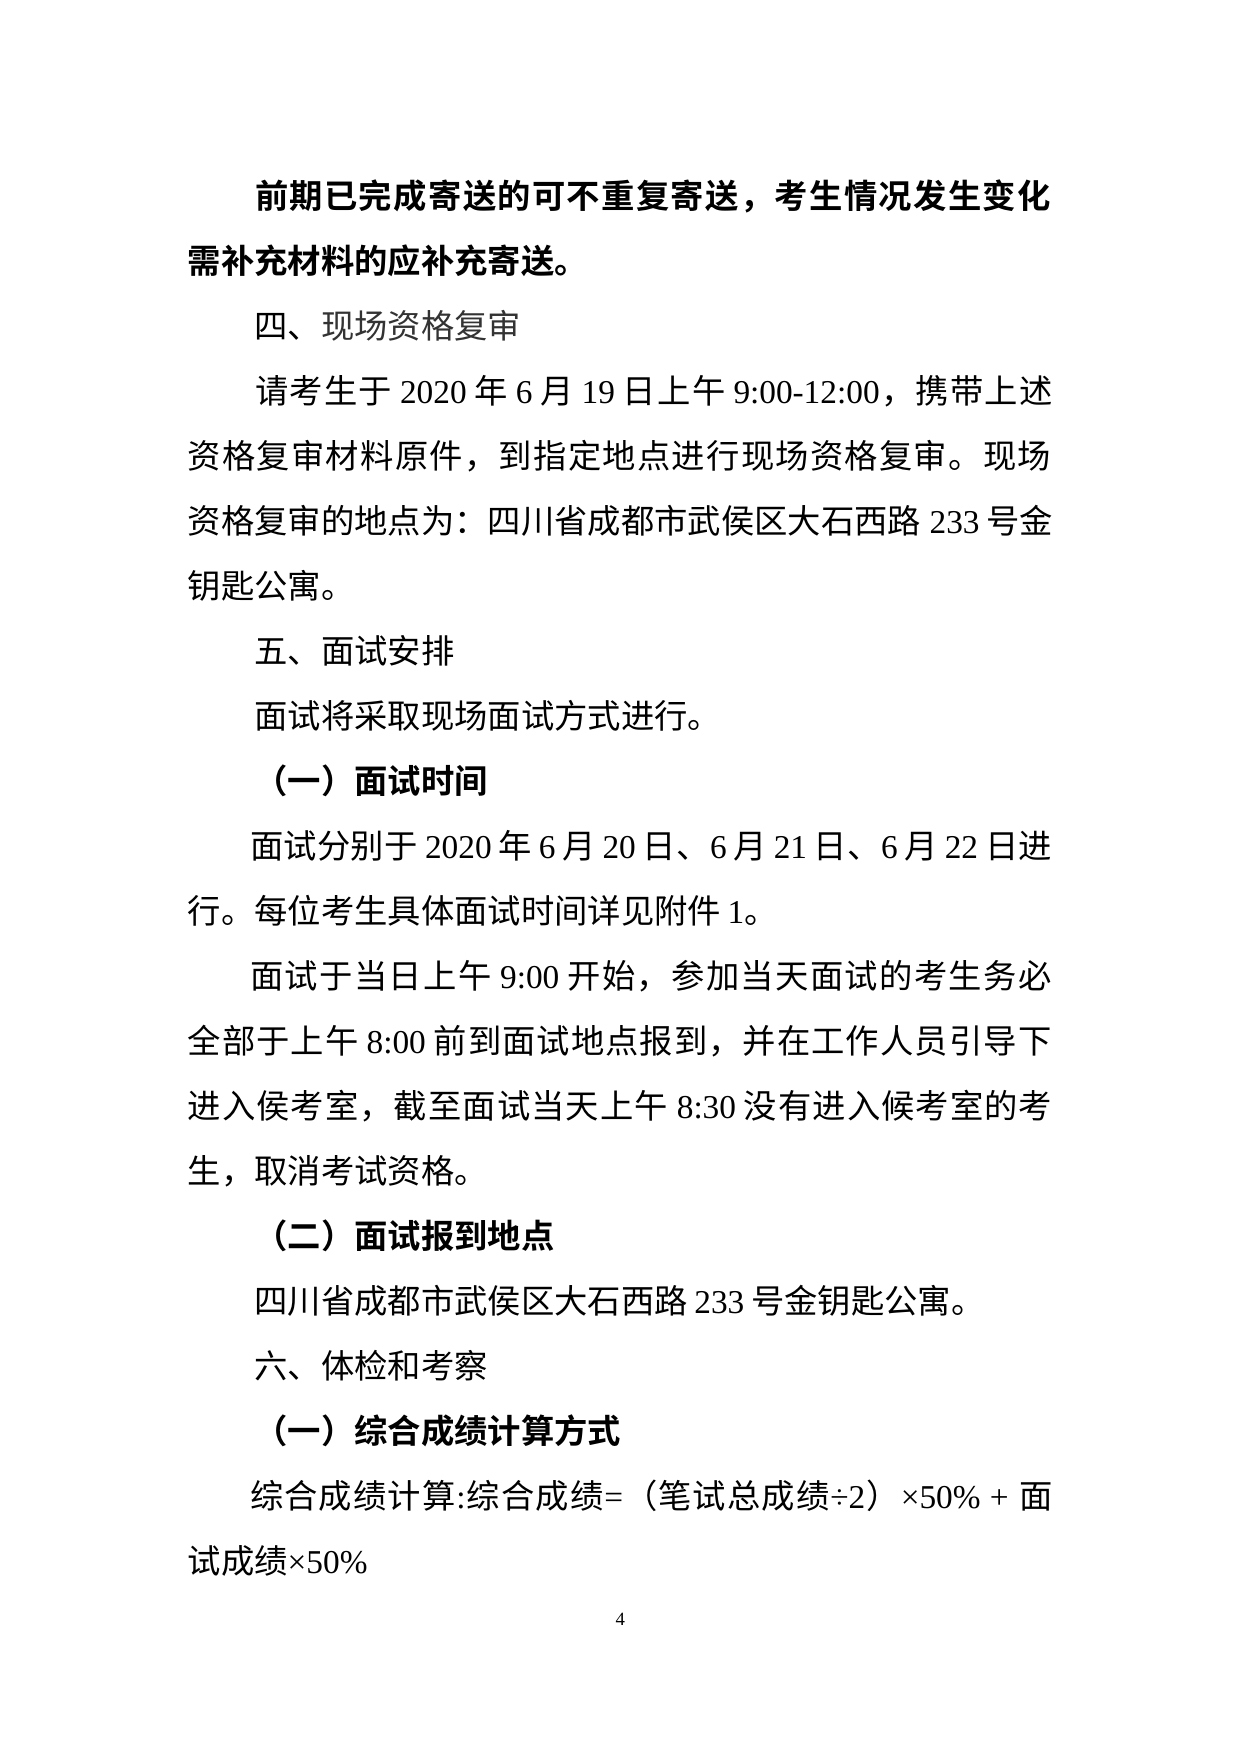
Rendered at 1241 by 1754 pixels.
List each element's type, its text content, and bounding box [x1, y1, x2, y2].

text 四、现场资格复审 [187, 292, 1053, 357]
text 面试于当日上午9:00开始，参加当天面试的考生务必全部于上午8:00前到面试地点报到，并在工作人员引导下进入侯考室，截至面试当天上午8:30没有进入候考室的考生，取消考试资格。 [187, 942, 1053, 1202]
text 前期已完成寄送的可不重复寄送，考生情况发生变化需补充材料的应补充寄送。 [187, 162, 1053, 292]
text 四川省成都市武侯区大石西路233号金钥匙公寓。 [187, 1267, 1053, 1332]
text 六、体检和考察 [187, 1332, 1053, 1397]
text （一）综合成绩计算方式 [187, 1397, 1053, 1462]
text 请考生于2020年6月19日上午9:00-12:00，携带上述资格复审材料原件，到指定地点进行现场资格复审。现场资格复审的地点为：四川省成都市武侯区大石西路233号金钥匙公寓。 [187, 357, 1053, 617]
text 五、面试安排 [187, 617, 1053, 682]
text （二）面试报到地点 [187, 1202, 1053, 1267]
text 面试将采取现场面试方式进行。 [187, 682, 1053, 747]
text 面试分别于2020年6月20日、6月21日、6月22日进行。每位考生具体面试时间详见附件1。 [187, 812, 1053, 942]
text 综合成绩计算:综合成绩=（笔试总成绩÷2）×50% + 面试成绩×50% [187, 1462, 1053, 1592]
text （一）面试时间 [187, 747, 1053, 812]
